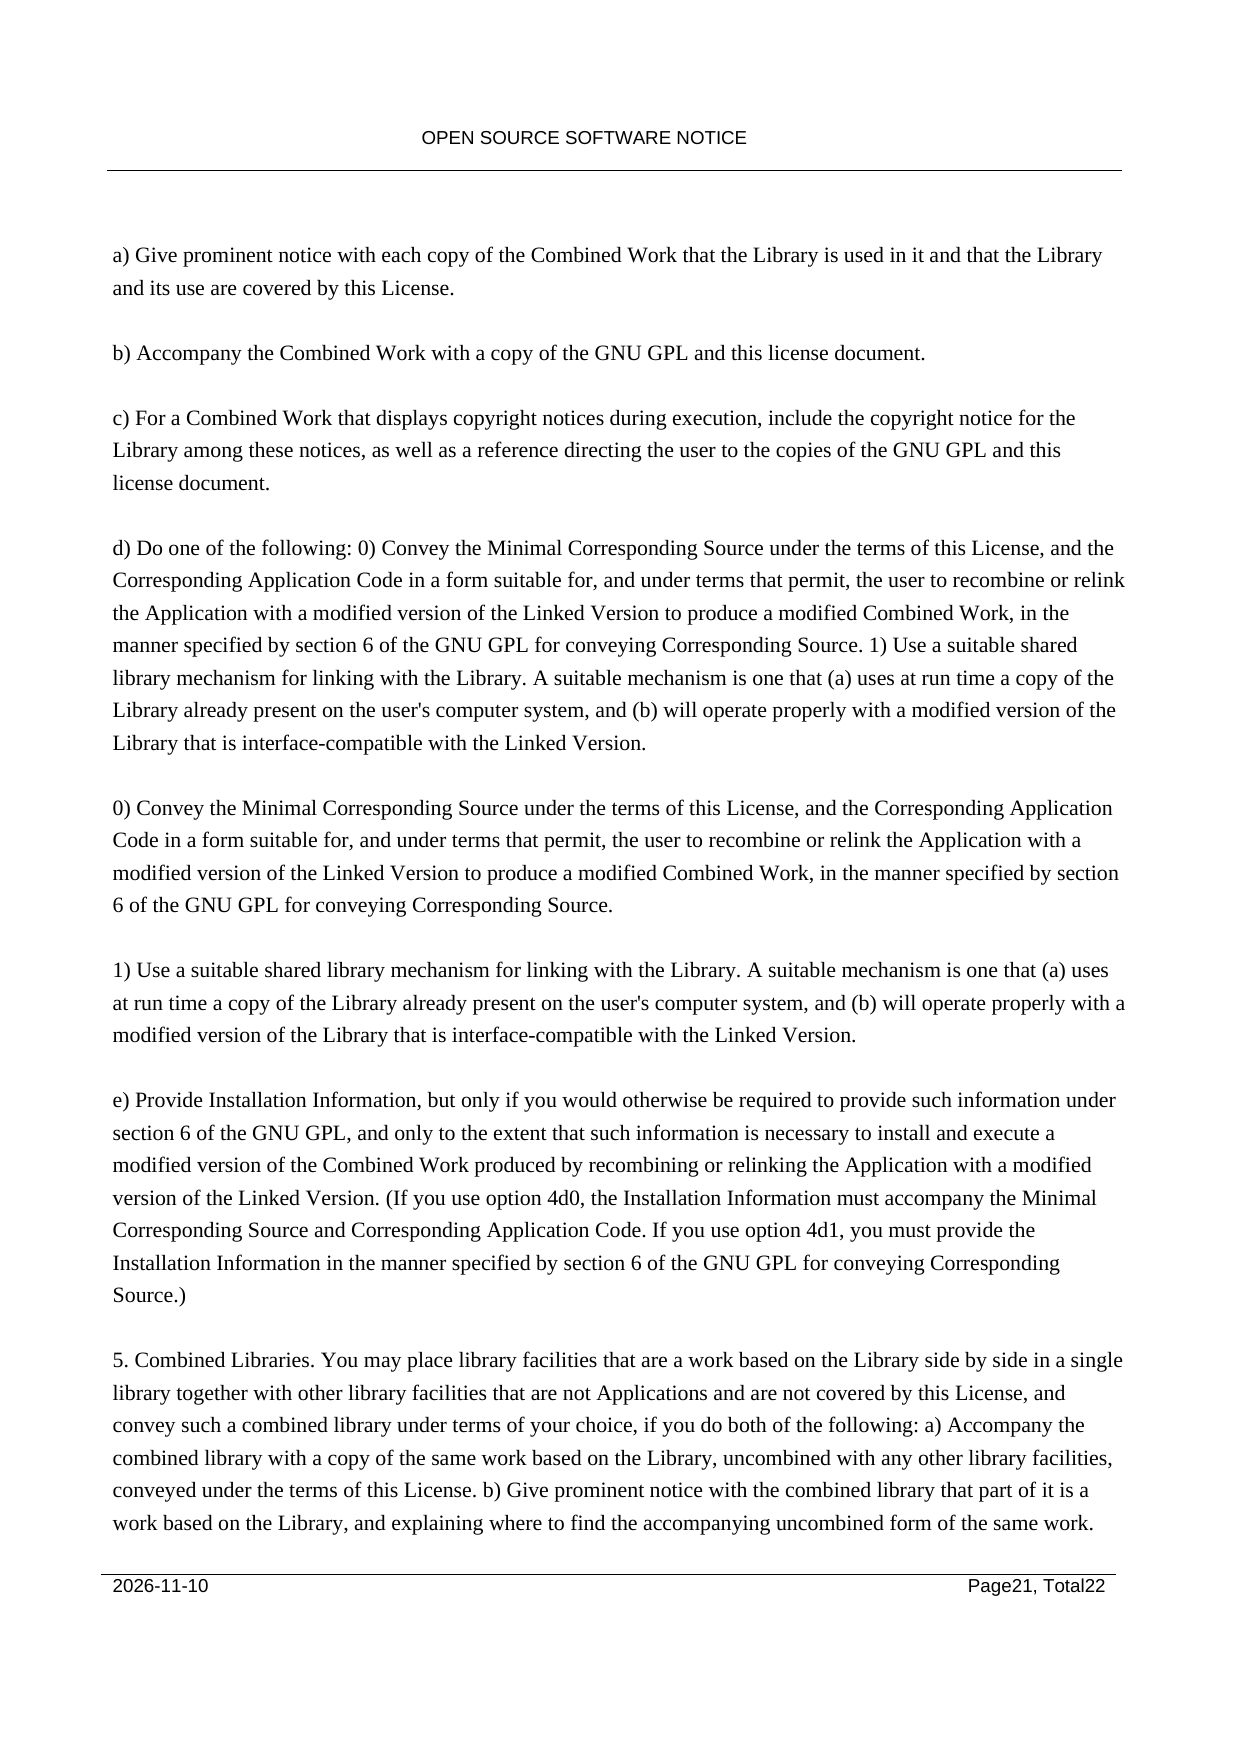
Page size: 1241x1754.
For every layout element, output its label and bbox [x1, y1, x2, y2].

text [112, 206, 1128, 1539]
